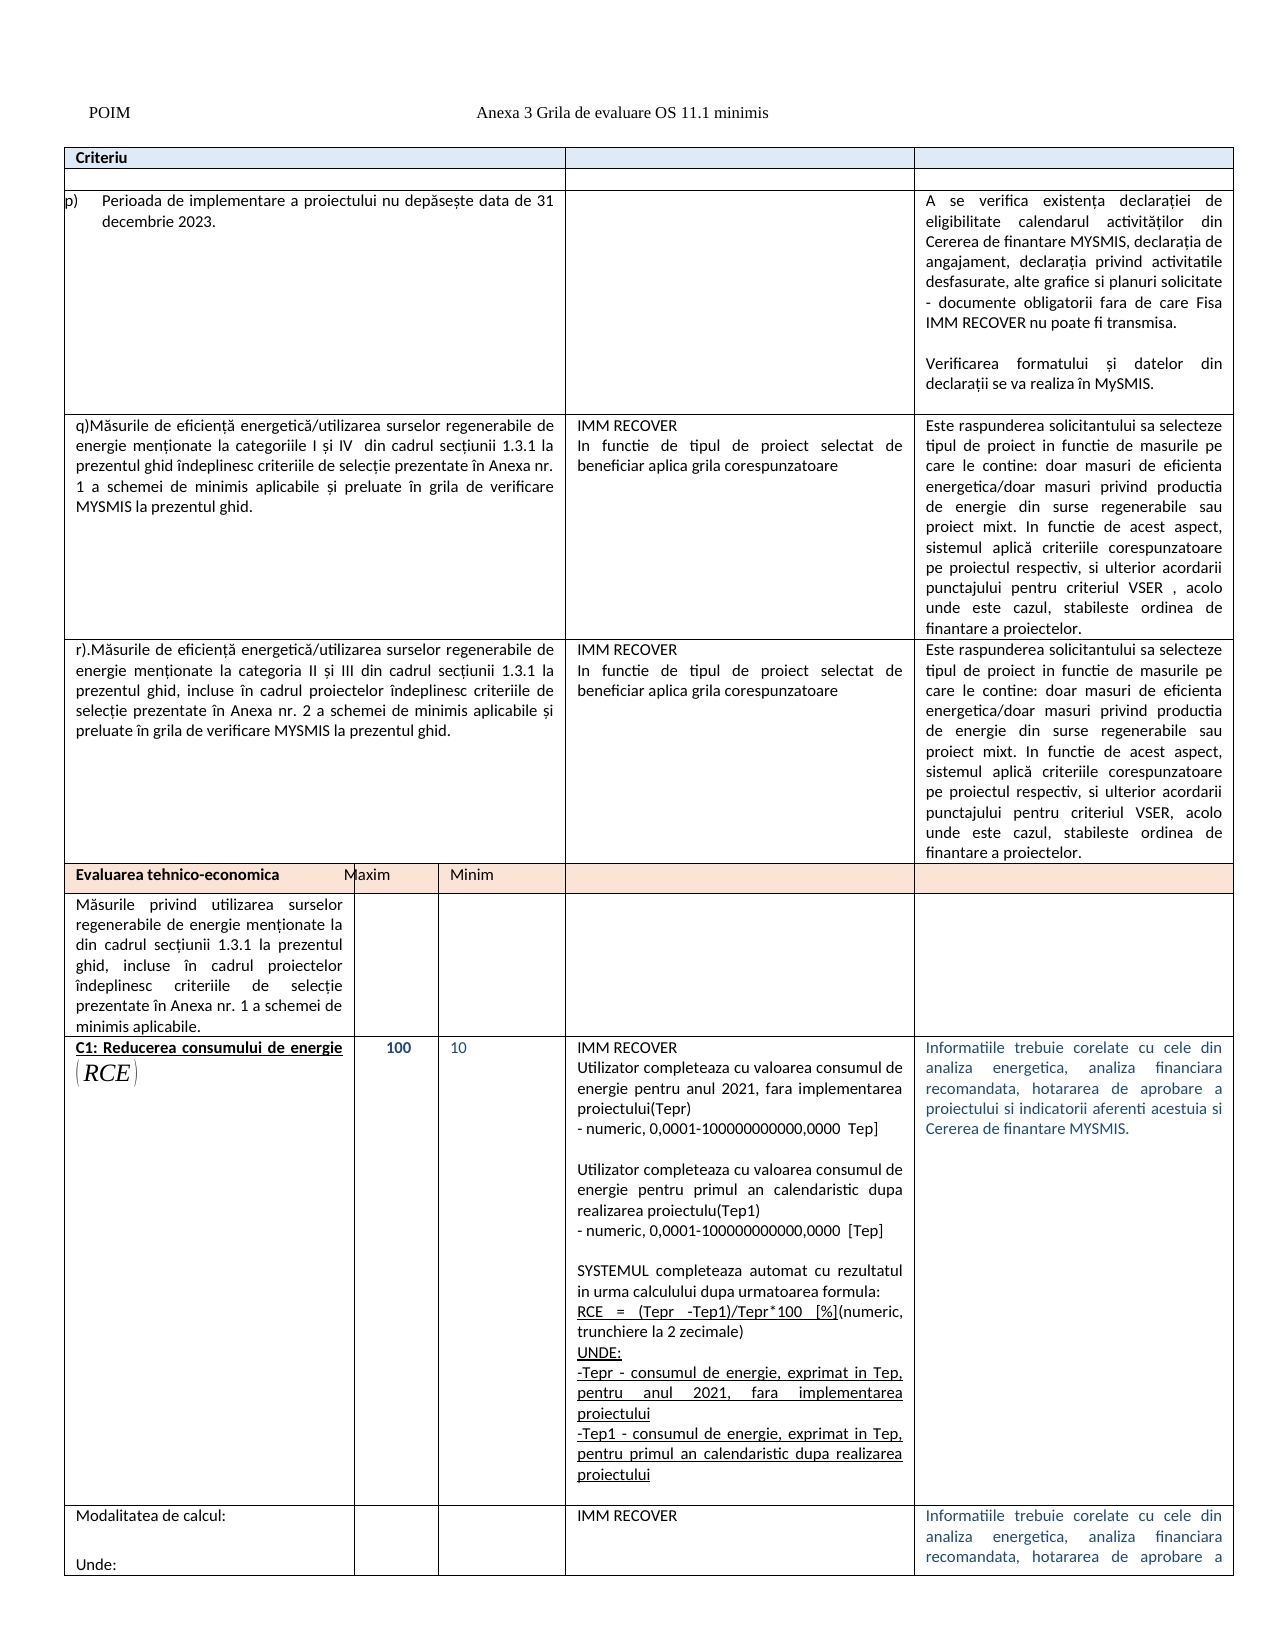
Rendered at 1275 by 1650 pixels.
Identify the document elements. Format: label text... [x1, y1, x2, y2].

table_cell A se verifica existența declarației de eligibilitate calendarul activităților din Cererea de finantare MYSMIS, declarația de angajament, declarația privind activitatile desfasurate, alte grafice si planuri solicitate - documente obligatorii fara de care Fisa IMM RECOVER nu poate fi transmisa. Verificarea formatului și datelor din declarații se va realiza în MySMIS. [915, 191, 1233, 414]
table_header Criteriu [65, 148, 565, 168]
table_cell Evaluarea tehnico-economica [65, 864, 354, 893]
table_cell Este raspunderea solicitantului sa selecteze tipul de proiect in functie de masurile pe care le contine: doar masuri de eficienta energetica/doar masuri privind productia de energie din surse regenerabile sau proiect mixt. In functie de acest aspect, sistemul aplică criteriile corespunzatoare pe proiectul respectiv, si ulterior acordarii punctajului pentru criteriul VSER, acolo unde este cazul, stabileste ordinea de finantare a proiectelor. [915, 640, 1233, 863]
table_cell Maxim [355, 864, 438, 893]
table_cell [566, 169, 914, 189]
table_cell Măsurile privind utilizarea surselor regenerabile de energie menționate la din cadrul secțiunii 1.3.1 la prezentul ghid, incluse în cadrul proiectelor îndeplinesc criteriile de selecție prezentate în Anexa nr. 1 a schemei de minimis aplicabile. [65, 894, 354, 1036]
table_cell [915, 864, 1233, 893]
table_cell Minim [439, 864, 565, 893]
table_cell [566, 864, 914, 893]
table_cell r).Măsurile de eficiență energetică/utilizarea surselor regenerabile de energie menționate la categoria II și III din cadrul secțiunii 1.3.1 la prezentul ghid, incluse în cadrul proiectelor îndeplinesc criteriile de selecție prezentate în Anexa nr. 2 a schemei de minimis aplicabile și preluate în grila de verificare MYSMIS la prezentul ghid. [65, 640, 565, 863]
table_cell [355, 1506, 438, 1575]
table_cell 100 [355, 1037, 438, 1504]
table_cell [439, 894, 565, 1036]
table_cell [566, 191, 914, 414]
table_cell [915, 169, 1233, 189]
table_cell IMM RECOVER Utilizator completeaza cu valoarea consumul de energie pentru anul 2021, fara implementarea proiectului(Tepr) - numeric, 0,0001-100000000000,0000 Tep] Utilizator completeaza cu valoarea consumul de energie pentru primul an calendaristic dupa realizarea proiectulu(Tep1) - numeric, 0,0001-100000000000,0000 [Tep] SYSTEMUL completeaza automat cu rezultatul in urma calculului dupa urmatoarea formula: RCE = (Tepr -Tep1)/Tepr*100 [%](numeric, trunchiere la 2 zecimale) UNDE: -Tepr - consumul de energie, exprimat in Tep, pentru anul 2021, fara implementarea proiectului -Tep1 - consumul de energie, exprimat in Tep, pentru primul an calendaristic dupa realizarea proiectului [566, 1037, 914, 1504]
table_header [566, 148, 914, 168]
table_cell C1: Reducerea consumului de energie [65, 1037, 354, 1504]
table_cell [566, 894, 914, 1036]
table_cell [65, 169, 565, 189]
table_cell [65, 1506, 354, 1575]
table_cell 10 [439, 1037, 565, 1504]
table_cell IMM RECOVER In functie de tipul de proiect selectat de beneficiar aplica grila corespunzatoare [566, 415, 914, 638]
table_cell Perioada de implementare a proiectului nu depăsește data de 31 decembrie 2023. [65, 191, 565, 414]
table_cell IMM RECOVER In functie de tipul de proiect selectat de beneficiar aplica grila corespunzatoare [566, 640, 914, 863]
table_cell [355, 894, 438, 1036]
table_header [915, 148, 1233, 168]
table_cell q)Măsurile de eficiență energetică/utilizarea surselor regenerabile de energie menționate la categoriile I și IV din cadrul secțiunii 1.3.1 la prezentul ghid îndeplinesc criteriile de selecție prezentate în Anexa nr. 1 a schemei de minimis aplicabile și preluate în grila de verificare MYSMIS la prezentul ghid. [65, 415, 565, 638]
table_cell Este raspunderea solicitantului sa selecteze tipul de proiect in functie de masurile pe care le contine: doar masuri de eficienta energetica/doar masuri privind productia de energie din surse regenerabile sau proiect mixt. In functie de acest aspect, sistemul aplică criteriile corespunzatoare pe proiectul respectiv, si ulterior acordarii punctajului pentru criteriul VSER , acolo unde este cazul, stabileste ordinea de finantare a proiectelor. [915, 415, 1233, 638]
table_cell [439, 1506, 565, 1575]
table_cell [566, 1506, 914, 1575]
table_cell [915, 894, 1233, 1036]
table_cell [915, 1506, 1233, 1575]
